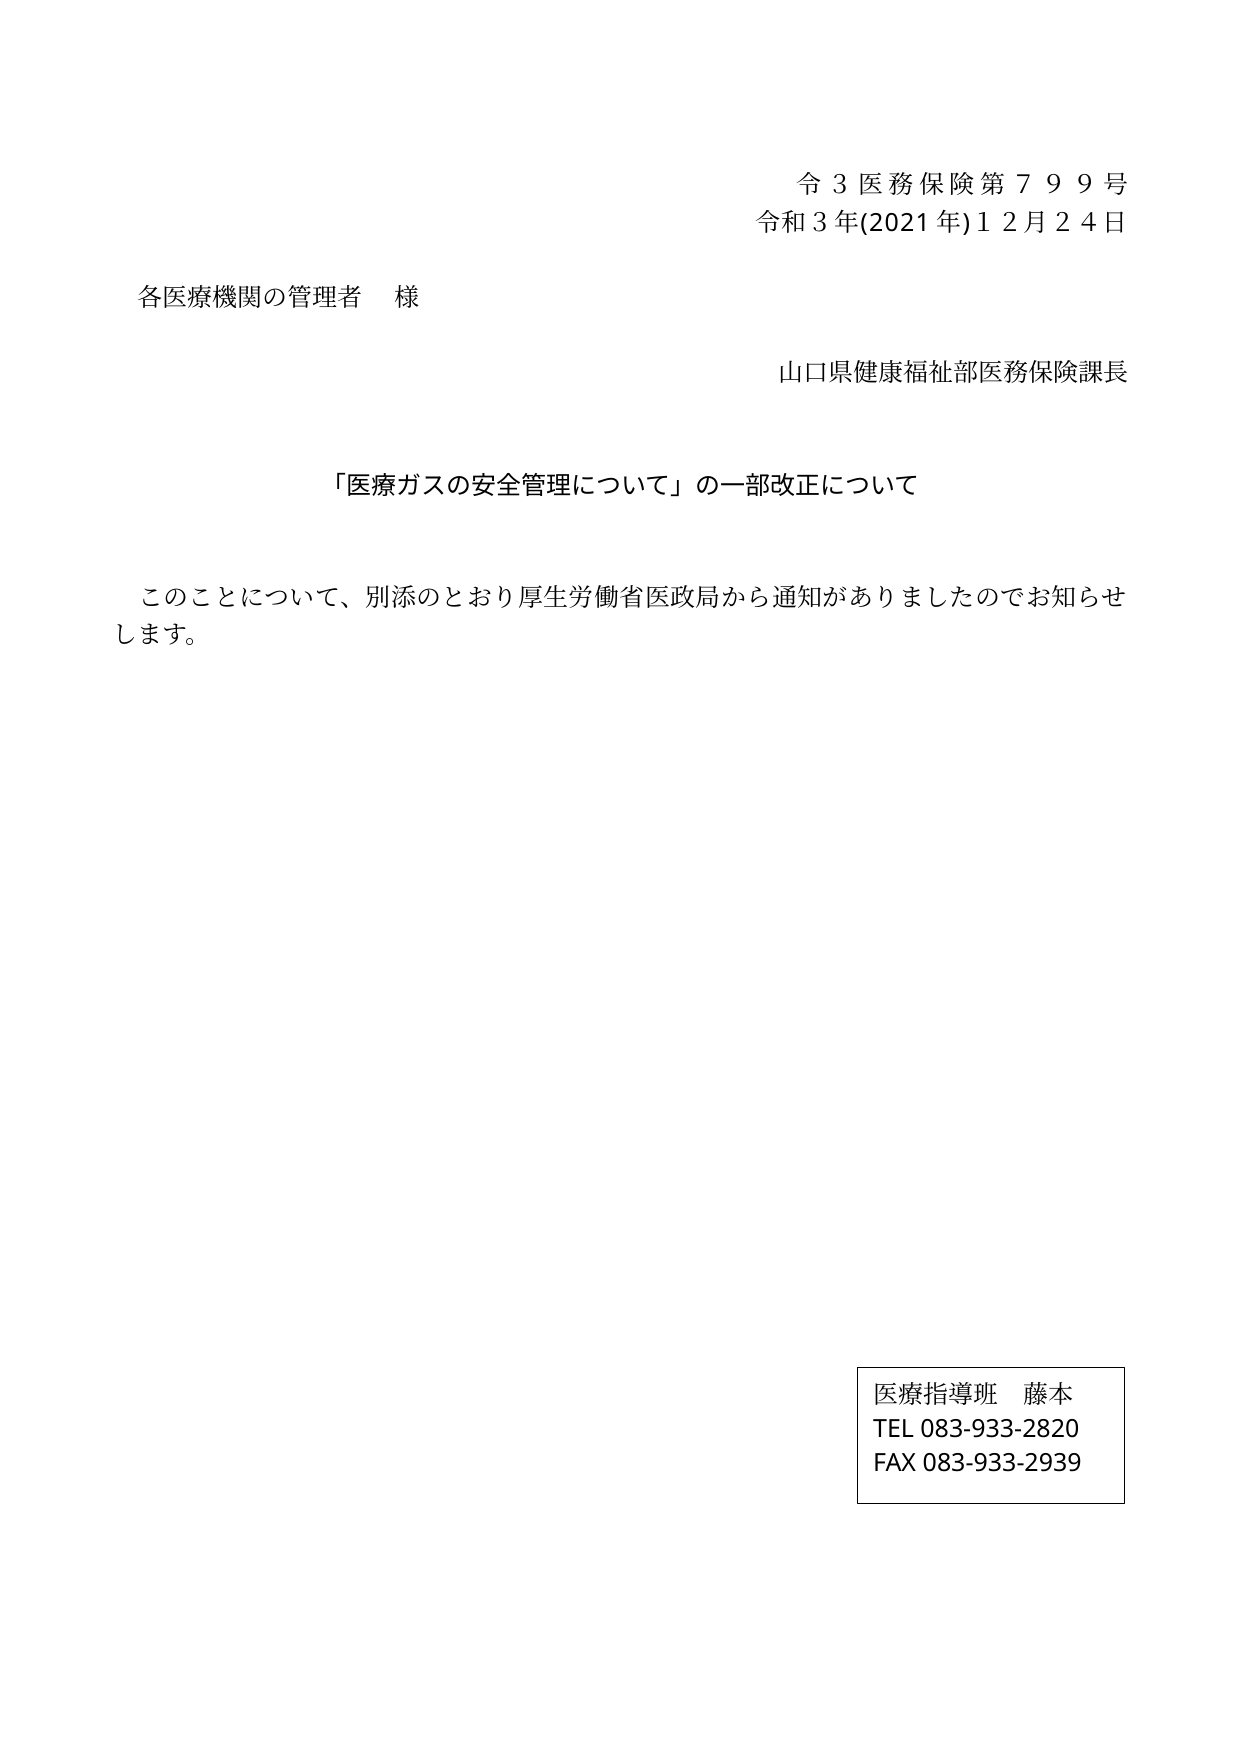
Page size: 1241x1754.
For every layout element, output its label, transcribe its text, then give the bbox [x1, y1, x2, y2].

text 令３医務保険第７９９号 [112, 164, 1128, 202]
text このことについて、別添のとおり厚生労働省医政局から通知がありましたのでお知らせします。 [112, 577, 1128, 652]
text 令和３年(2021年)１２月２４日 [112, 202, 1128, 239]
text 山口県健康福祉部医務保険課長 [112, 352, 1128, 389]
text 「医療ガスの安全管理について」の一部改正について [112, 464, 1128, 502]
text 各医療機関の管理者 様 [112, 277, 1128, 314]
